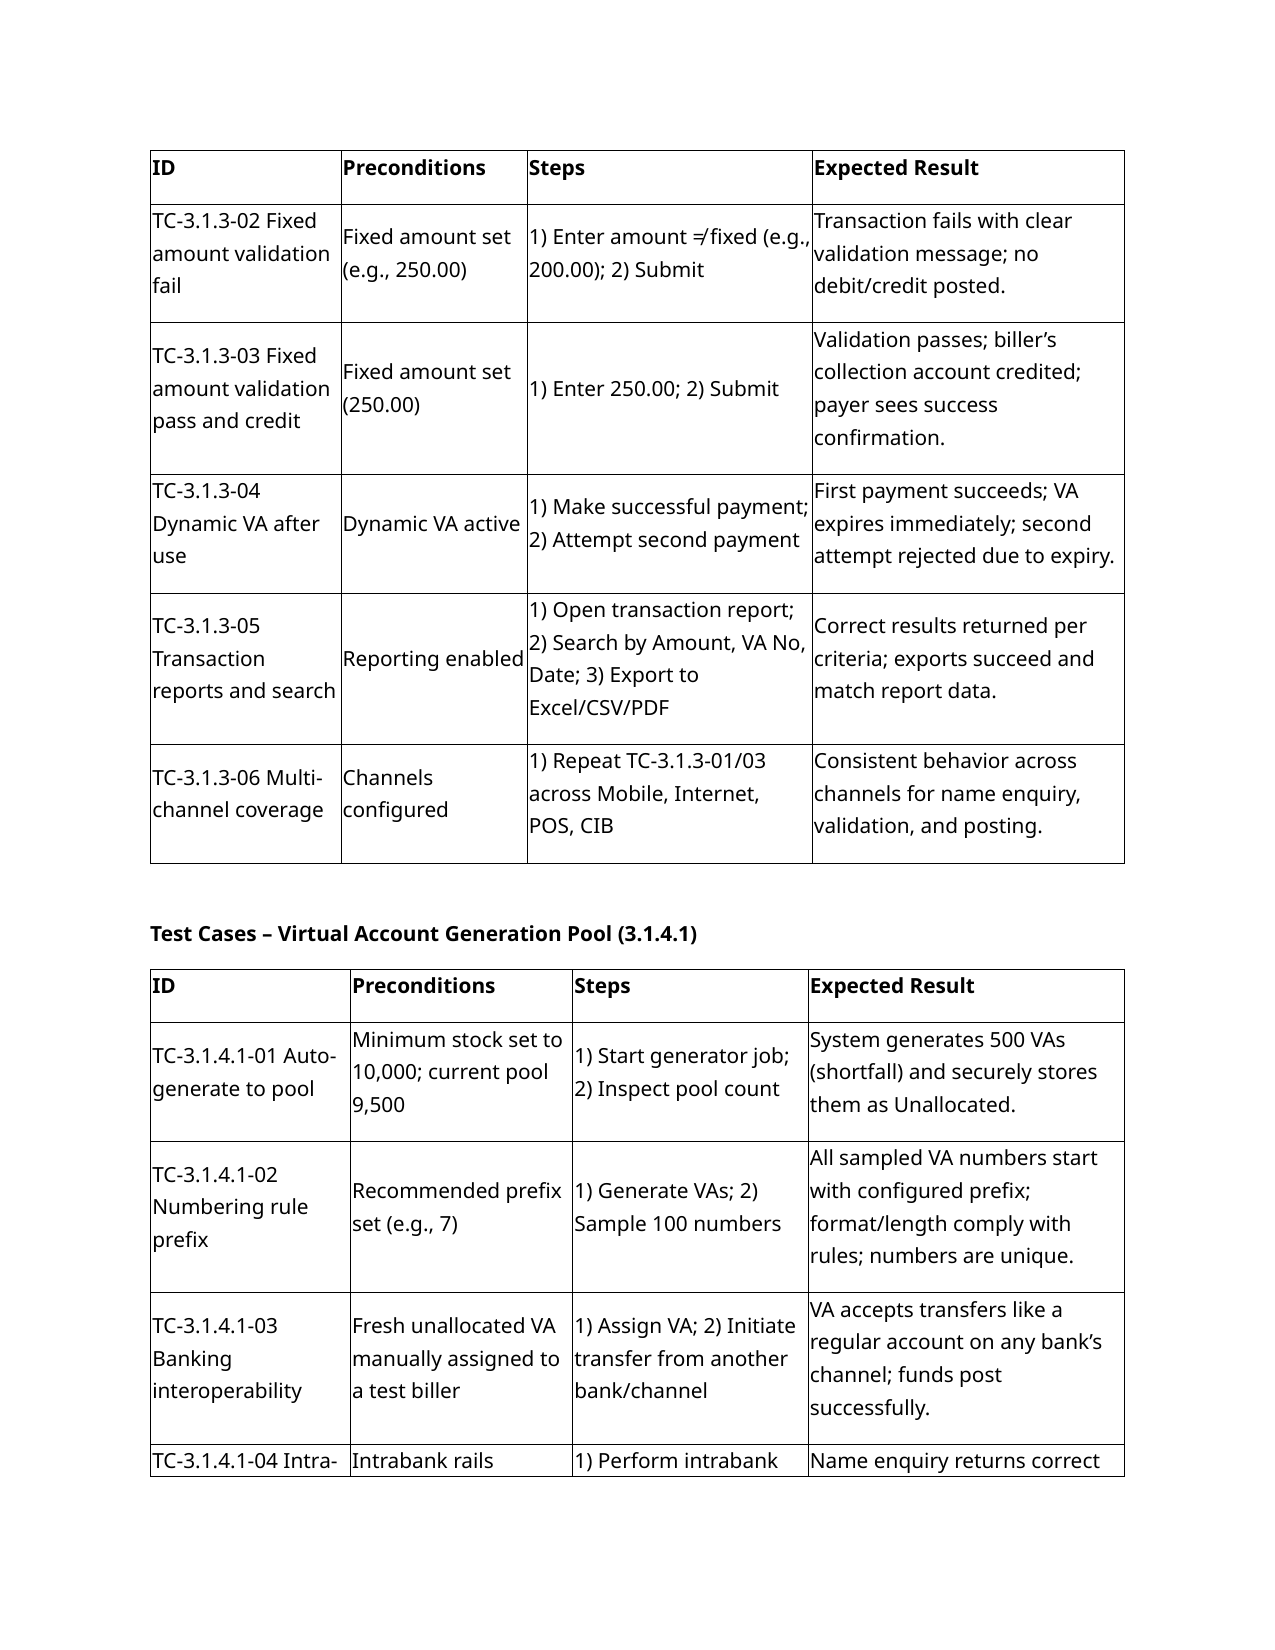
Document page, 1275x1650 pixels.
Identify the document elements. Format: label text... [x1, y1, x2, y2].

table_cell Fresh unallocated VA manually assigned to a test biller [351, 1293, 572, 1444]
table_cell Channels configured [342, 745, 527, 862]
table_cell 1) Repeat TC-3.1.3-01/03 across Mobile, Internet, POS, CIB [528, 745, 812, 862]
table_cell TC-3.1.3-02 Fixed amount validation fail [151, 205, 341, 322]
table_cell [151, 1445, 350, 1476]
table_cell TC-3.1.3-06 Multi-channel coverage [151, 745, 341, 862]
table_cell Minimum stock set to 10,000; current pool 9,500 [351, 1023, 572, 1141]
table_header ID [151, 151, 341, 203]
table_cell Transaction fails with clear validation message; no debit/credit posted. [813, 205, 1124, 322]
table_cell 1) Generate VAs; 2) Sample 100 numbers [573, 1142, 808, 1292]
table_cell 1) Open transaction report; 2) Search by Amount, VA No, Date; 3) Export to Excel/CSV/PDF [528, 594, 812, 744]
table_cell TC-3.1.4.1-01 Auto-generate to pool [151, 1023, 350, 1141]
table_cell Intrabank rails operational [351, 1445, 572, 1476]
table_cell TC-3.1.4.1-03 Banking interoperability [151, 1293, 350, 1444]
table_cell System generates 500 VAs (shortfall) and securely stores them as Unallocated. [809, 1023, 1124, 1141]
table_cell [809, 1445, 1124, 1476]
table_cell Fixed amount set (e.g., 250.00) [342, 205, 527, 322]
table_cell 1) Enter amount ≠ fixed (e.g., 200.00); 2) Submit [528, 205, 812, 322]
table_cell TC-3.1.3-05 Transaction reports and search [151, 594, 341, 744]
table_header Expected Result [809, 970, 1124, 1022]
table_cell TC-3.1.4.1-02 Numbering rule prefix [151, 1142, 350, 1292]
table_cell Validation passes; biller’s collection account credited; payer sees success confirmation. [813, 323, 1124, 474]
table_header Steps [528, 151, 812, 203]
table_cell Consistent behavior across channels for name enquiry, validation, and posting. [813, 745, 1124, 862]
text Test Cases – Virtual Account Generation Pool (3.1.4.1) [150, 919, 1125, 948]
table_cell 1) Enter 250.00; 2) Submit [528, 323, 812, 474]
table_header ID [151, 970, 350, 1022]
table_cell Recommended prefix set (e.g., 7) [351, 1142, 572, 1292]
table_cell All sampled VA numbers start with configured prefix; format/length comply with rules; numbers are unique. [809, 1142, 1124, 1292]
table_cell TC-3.1.3-04 Dynamic VA after use [151, 475, 341, 592]
table_cell 1) Make successful payment; 2) Attempt second payment [528, 475, 812, 592]
table_header Expected Result [813, 151, 1124, 203]
table_header Preconditions [342, 151, 527, 203]
table_cell Fixed amount set (250.00) [342, 323, 527, 474]
table_cell Dynamic VA active [342, 475, 527, 592]
table_cell TC-3.1.3-03 Fixed amount validation pass and credit [151, 323, 341, 474]
table_cell VA accepts transfers like a regular account on any bank’s channel; funds post successfully. [809, 1293, 1124, 1444]
table_cell First payment succeeds; VA expires immediately; second attempt rejected due to expiry. [813, 475, 1124, 592]
table_header Preconditions [351, 970, 572, 1022]
table_header Steps [573, 970, 808, 1022]
table_cell Reporting enabled [342, 594, 527, 744]
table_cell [573, 1445, 808, 1476]
table_cell Correct results returned per criteria; exports succeed and match report data. [813, 594, 1124, 744]
table_cell 1) Start generator job; 2) Inspect pool count [573, 1023, 808, 1141]
table_cell 1) Assign VA; 2) Initiate transfer from another bank/channel [573, 1293, 808, 1444]
